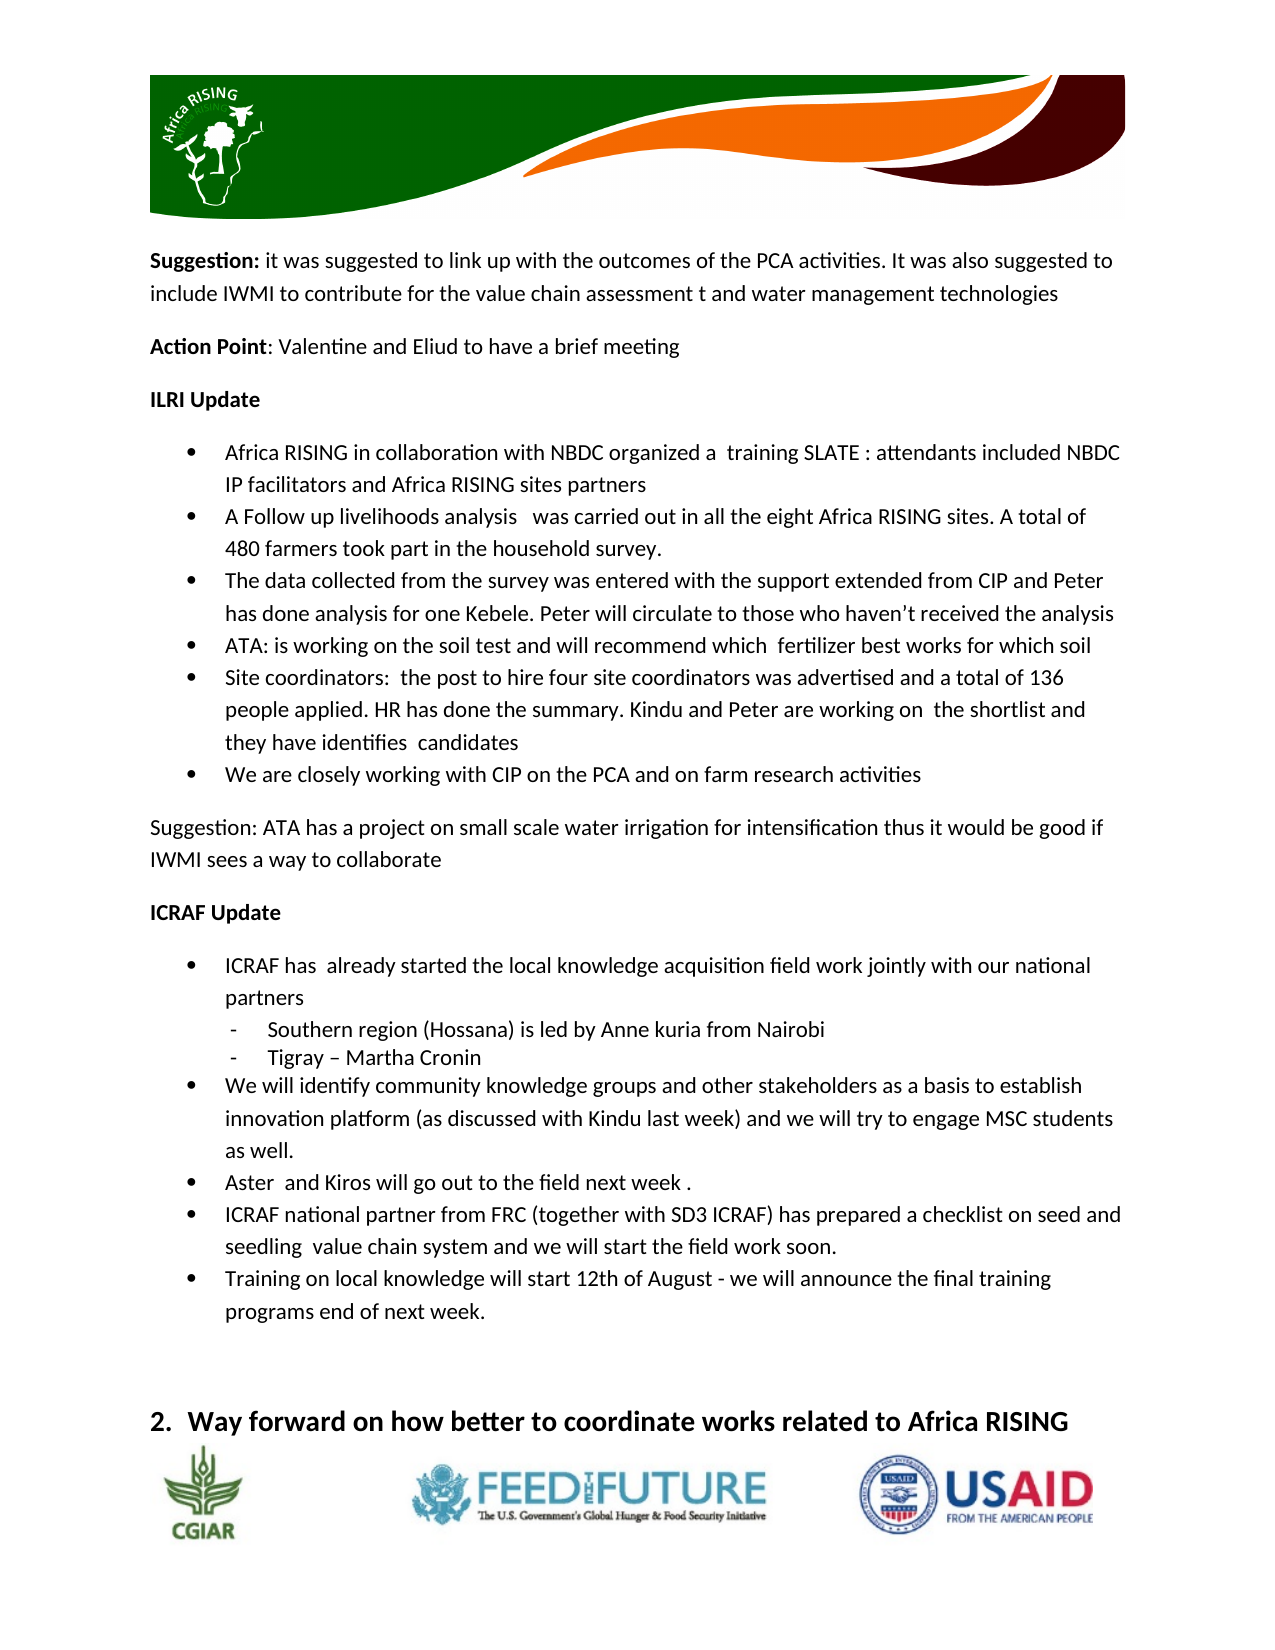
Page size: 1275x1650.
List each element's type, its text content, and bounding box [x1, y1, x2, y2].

list ICRAF has already started the local knowledge acquisition field work jointly with our national partners [187, 951, 1125, 1011]
list Site coordinators: the post to hire four site coordinators was advertised and a total of 136 people applied. HR has done the summary. Kindu and Peter are working on the shortlist and they have identifies candidates [187, 663, 1125, 756]
list We will identify community knowledge groups and other stakeholders as a basis to establish innovation platform (as discussed with Kindu last week) and we will try to engage MSC students as well. [187, 1071, 1125, 1164]
list Way forward on how better to coordinate works related to Africa RISING [150, 1403, 1125, 1438]
list ICRAF national partner from FRC (together with SD3 ICRAF) has prepared a checklist on seed and seedling value chain system and we will start the field work soon. [187, 1200, 1125, 1260]
text ILRI Update [150, 385, 1125, 413]
list Training on local knowledge will start 12th of August - we will announce the final training programs end of next week. [187, 1264, 1125, 1325]
text Action Point: Valentine and Eliud to have a brief meeting [150, 332, 1125, 360]
list We are closely working with CIP on the PCA and on farm research activities [187, 760, 1125, 788]
list Southern region (Hossana) is led by Anne kuria from Nairobi [230, 1015, 1125, 1043]
list The data collected from the survey was entered with the support extended from CIP and Peter has done analysis for one Kebele. Peter will circulate to those who haven’t received the analysis [187, 567, 1125, 627]
list ATA: is working on the soil test and will recommend which fertilizer best works for which soil [187, 631, 1125, 659]
list Tigray – Martha Cronin [230, 1043, 1125, 1071]
list A Follow up livelihoods analysis was carried out in all the eight Africa RISING sites. A total of 480 farmers took part in the household survey. [187, 502, 1125, 562]
list Africa RISING in collaboration with NBDC organized a training SLATE : attendants included NBDC IP facilitators and Africa RISING sites partners [187, 438, 1125, 498]
text Suggestion: ATA has a project on small scale water irrigation for intensification thus it would be good if IWMI sees a way to collaborate [150, 813, 1125, 873]
picture [150, 75, 1125, 219]
text ICRAF Update [150, 898, 1125, 926]
list Aster and Kiros will go out to the field next week . [187, 1168, 1125, 1196]
picture [150, 1443, 1093, 1547]
text Suggestion: it was suggested to link up with the outcomes of the PCA activities. It was also suggested to include IWMI to contribute for the value chain assessment t and water management technologies [150, 247, 1125, 307]
